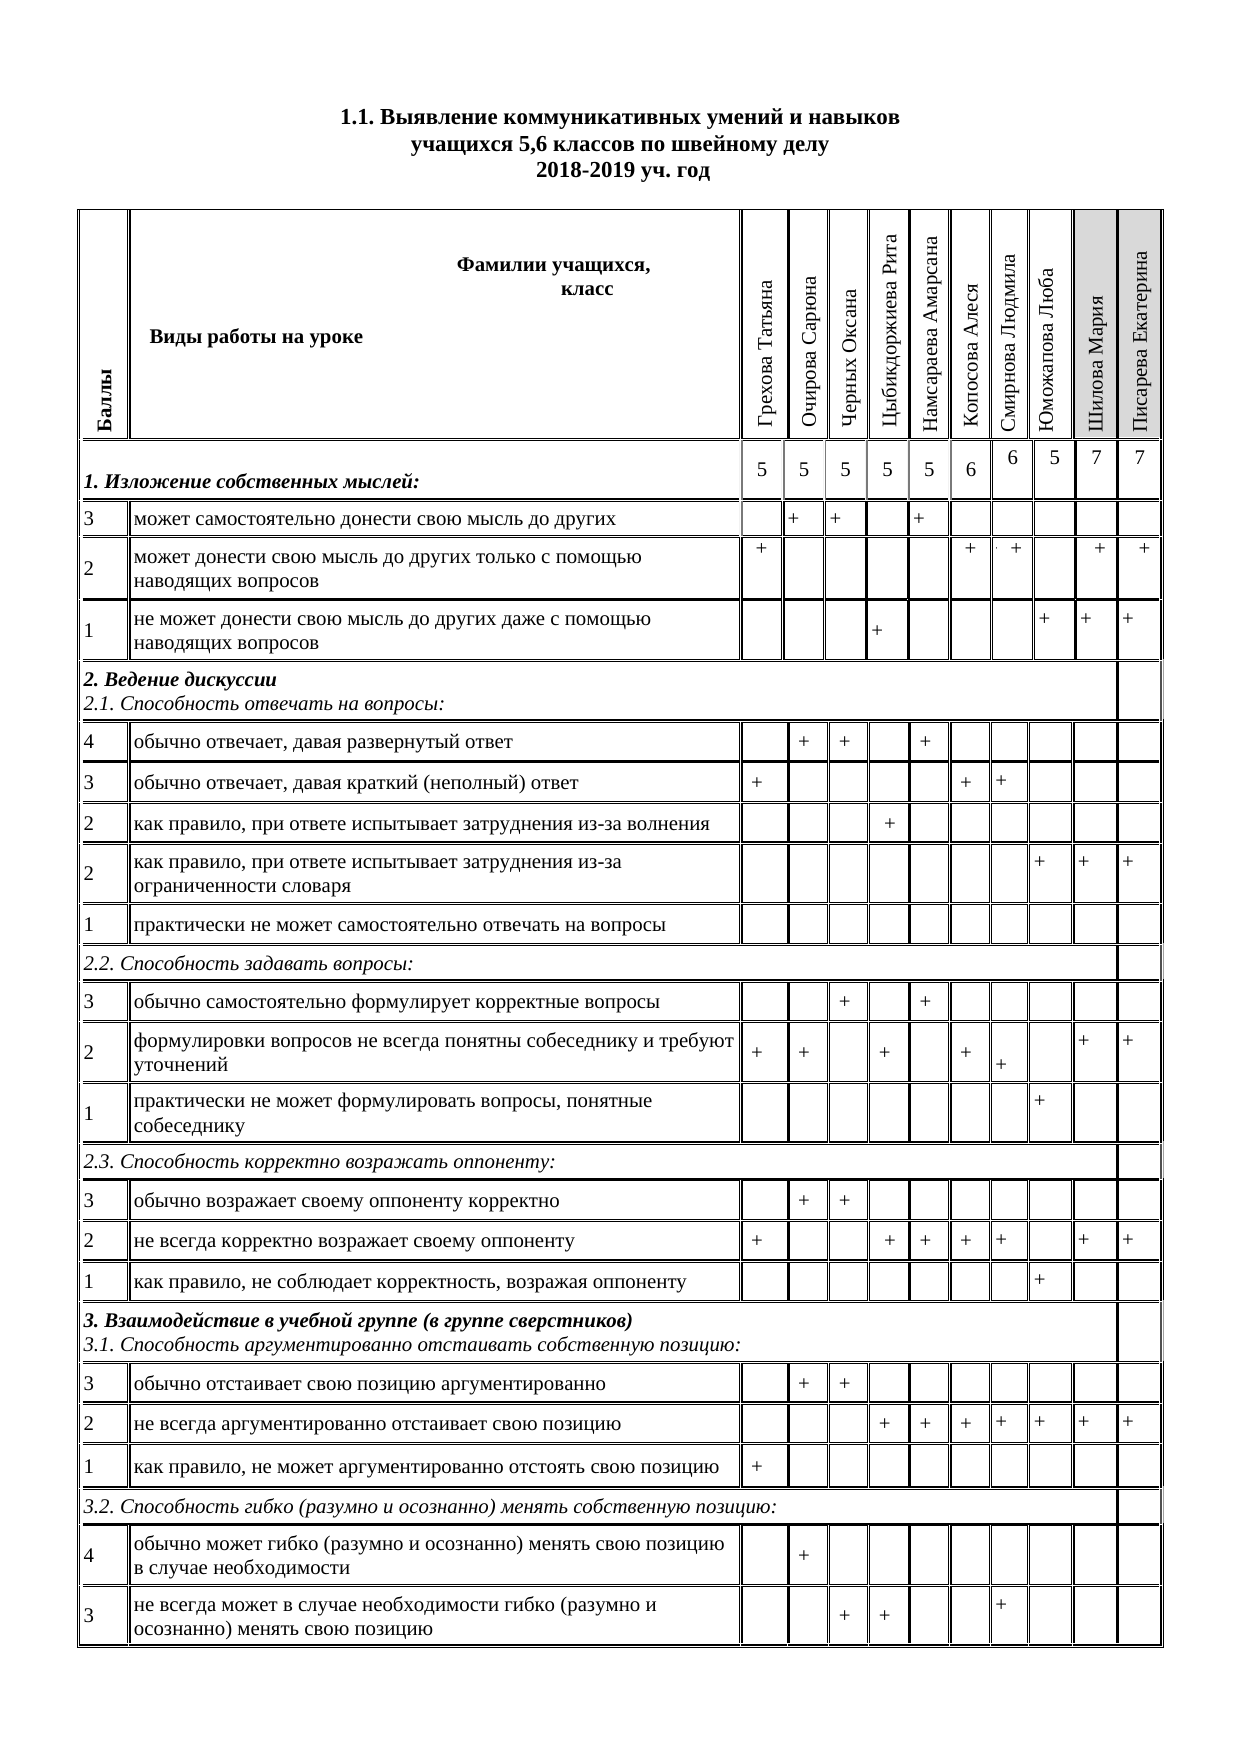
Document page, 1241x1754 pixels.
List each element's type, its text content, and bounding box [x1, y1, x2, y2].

table_cell [1119, 1259, 1161, 1300]
table_cell + [992, 1023, 1027, 1081]
table_cell [911, 1445, 948, 1486]
table_cell [952, 905, 989, 942]
table_cell + [910, 502, 948, 535]
table_header Баллы [80, 210, 127, 437]
table_cell + [830, 1364, 867, 1401]
table_cell 7 [1119, 438, 1161, 498]
table_cell 3 [79, 1361, 129, 1401]
table_cell [992, 1084, 1027, 1141]
table_cell + [1030, 1405, 1071, 1442]
table_cell + [1075, 1405, 1116, 1442]
table_cell + [870, 1405, 908, 1442]
table_cell 5 [743, 441, 781, 498]
table_cell [1075, 1526, 1116, 1583]
table_cell обычно может гибко (разумно и осознанно) менять свою позицию в случае необходимости [131, 1526, 739, 1583]
table_cell [1030, 1181, 1071, 1218]
table_cell [993, 502, 1032, 535]
table_cell + [911, 1405, 948, 1442]
table_cell [743, 1181, 787, 1218]
table_cell практически не может самостоятельно отвечать на вопросы [131, 905, 739, 942]
table_cell [1030, 1526, 1071, 1583]
table_cell [952, 983, 989, 1020]
table_cell + [1119, 841, 1161, 902]
table_cell [790, 763, 827, 801]
table_cell [743, 1263, 787, 1300]
table_cell [790, 1405, 827, 1442]
table_cell [743, 1526, 787, 1583]
table_cell [1119, 659, 1161, 719]
table_cell 3 [80, 498, 127, 535]
table_cell [870, 723, 908, 760]
table_cell [952, 502, 990, 535]
table_cell 3 [79, 1178, 127, 1218]
table_cell + [829, 1587, 869, 1644]
table_cell + [1077, 601, 1116, 658]
table_cell [743, 905, 787, 942]
table_cell 3 [80, 1584, 129, 1644]
table_cell не всегда может в случае необходимости гибко (разумно и осознанно) менять свою позицию [129, 1584, 741, 1644]
table_cell [1035, 502, 1074, 535]
table_cell [790, 804, 827, 841]
table_cell [790, 905, 827, 942]
table_cell [1075, 983, 1116, 1020]
table_cell + [952, 1023, 989, 1081]
table_cell [992, 804, 1027, 841]
table_cell + [870, 1222, 908, 1259]
table_cell + [992, 1405, 1027, 1442]
table_cell 1 [80, 1259, 127, 1300]
table_cell как правило, при ответе испытывает затруднения из-за ограниченности словаря [131, 845, 739, 902]
table_cell 1. Изложение собственных мыслей: [80, 438, 739, 498]
table_header Шилова Мария [1075, 210, 1116, 437]
table_cell [952, 1084, 989, 1141]
table_cell + [1075, 845, 1116, 902]
table_cell [868, 502, 907, 535]
table_cell обычно отстаивает свою позицию аргументированно [131, 1364, 739, 1401]
table_cell [830, 1526, 867, 1583]
table_cell [830, 804, 867, 841]
table_cell обычно отвечает, давая краткий (неполный) ответ [131, 763, 739, 801]
table_cell + [743, 538, 781, 598]
table_cell формулировки вопросов не всегда понятны собеседнику и требуют уточнений [131, 1023, 739, 1081]
table_cell + [1119, 598, 1162, 658]
table_cell [952, 1263, 989, 1300]
table_cell 2 [79, 535, 129, 598]
table_cell [911, 1364, 948, 1401]
table_cell 1 [79, 598, 127, 658]
table_cell [1119, 979, 1161, 1020]
table_cell [743, 983, 787, 1020]
table_cell [1117, 1442, 1162, 1486]
table_cell 4 [80, 719, 127, 760]
table_cell [830, 1222, 867, 1259]
table_cell [909, 1584, 950, 1644]
table_cell [952, 1364, 989, 1401]
table_cell [830, 1084, 867, 1141]
table_cell 3. Взаимодействие в учебной группе (в группе сверстников) 3.1. Способность аргументированно отстаивать собственную позицию: [79, 1300, 1117, 1361]
table_cell [910, 538, 948, 598]
table_cell [1075, 763, 1116, 801]
table_cell [1030, 1445, 1071, 1486]
table_cell [790, 845, 827, 902]
table_cell 2 [79, 1020, 129, 1081]
table_cell [1117, 1361, 1162, 1401]
table_cell [830, 1263, 867, 1300]
table_cell 7 [1077, 441, 1116, 498]
table_cell [1117, 1081, 1162, 1141]
table_cell + [826, 502, 865, 535]
table_cell [868, 538, 907, 598]
table_cell + [1075, 1222, 1116, 1259]
table_cell [992, 723, 1027, 760]
table_cell [911, 763, 948, 801]
table_cell [1030, 1364, 1071, 1401]
table_cell [870, 845, 908, 902]
table_cell 3 [80, 979, 127, 1020]
table_cell [1077, 502, 1116, 535]
table_cell [790, 1084, 827, 1141]
table_cell как правило, не может аргументированно отстоять свою позицию [131, 1445, 739, 1486]
table_cell 5 [826, 441, 865, 498]
table_header Черных Оксана [830, 210, 867, 437]
table_cell [1117, 1300, 1162, 1361]
table_cell как правило, не соблюдает корректность, возражая оппоненту [131, 1263, 739, 1300]
table_cell [790, 983, 827, 1020]
table_cell [1030, 804, 1071, 841]
table_cell [911, 1181, 948, 1218]
table_cell + [911, 983, 948, 1020]
table_cell [790, 1263, 827, 1300]
table_cell 6 [993, 441, 1032, 498]
table_header Намсараева Амарсана [911, 210, 948, 437]
table_cell [1029, 1584, 1073, 1644]
table_cell 2 [80, 1219, 127, 1259]
table_cell [1075, 1084, 1116, 1141]
table_cell 6 [952, 441, 990, 498]
table_cell [1030, 983, 1071, 1020]
table_cell 2 [80, 841, 127, 902]
table_cell + + [993, 538, 1032, 598]
table_cell может самостоятельно донести свою мысль до других [131, 502, 739, 535]
table_cell 1 [79, 1081, 129, 1141]
table_cell [743, 845, 787, 902]
table_cell [1030, 1023, 1071, 1081]
table_cell [1075, 905, 1116, 942]
table_cell [743, 723, 787, 760]
table_cell 5 [910, 441, 948, 498]
table_cell [1119, 760, 1160, 801]
table_cell [992, 1181, 1027, 1218]
table_cell [992, 845, 1027, 902]
table_cell + [1119, 1401, 1161, 1442]
table_cell + [790, 1526, 827, 1583]
table_cell [1075, 804, 1116, 841]
table_cell [992, 1364, 1027, 1401]
table_header Очирова Сарюна [790, 210, 827, 437]
table_cell 3 [80, 760, 127, 801]
table_cell [952, 601, 990, 658]
table_cell [952, 723, 989, 760]
table_cell [830, 1023, 867, 1081]
table_cell [992, 983, 1027, 1020]
text 1.1. Выявление коммуникативных умений и навыков [75, 103, 1165, 130]
table_cell [743, 804, 787, 841]
table_cell + [790, 1023, 827, 1081]
table_cell + [743, 763, 787, 801]
table_cell + [830, 723, 867, 760]
table_cell [911, 905, 948, 942]
table_cell как правило, при ответе испытывает затруднения из-за волнения [131, 804, 739, 841]
table_cell + [1030, 1263, 1071, 1300]
table_cell [911, 1263, 948, 1300]
table_cell [911, 804, 948, 841]
table_cell [911, 1526, 948, 1583]
table_cell [910, 601, 948, 658]
table_header Грехова Татьяна [743, 210, 787, 437]
table_cell [743, 502, 781, 535]
table_cell [1075, 1364, 1116, 1401]
table_cell 2 [80, 1401, 127, 1442]
table_cell [830, 905, 867, 942]
table_cell [743, 1405, 787, 1442]
table_cell практически не может формулировать вопросы, понятные собеседнику [131, 1084, 739, 1141]
table_cell [788, 1587, 828, 1644]
table_cell [741, 1587, 788, 1644]
table_cell [826, 538, 865, 598]
table_cell 2 [79, 801, 129, 841]
table_cell [1075, 1263, 1116, 1300]
table_cell [1075, 723, 1116, 760]
table_header Копосова Алеся [952, 210, 989, 437]
table_cell + [952, 1405, 989, 1442]
table_cell + [870, 1023, 908, 1081]
table_cell [870, 905, 908, 942]
table_cell [870, 1526, 908, 1583]
table_cell [870, 1364, 908, 1401]
table_cell [870, 763, 908, 801]
table_cell [952, 845, 989, 902]
table_cell [1073, 1587, 1117, 1644]
table_cell + [1030, 1084, 1071, 1141]
table_cell [743, 601, 781, 658]
table_cell + [790, 1181, 827, 1218]
table_header Смирнова Людмила [992, 210, 1027, 437]
table_cell 1 [79, 1442, 129, 1486]
table_cell [870, 1181, 908, 1218]
table_cell [1117, 902, 1162, 942]
table_cell [870, 1263, 908, 1300]
table_cell + [992, 763, 1027, 801]
table_cell обычно самостоятельно формулирует корректные вопросы [131, 983, 739, 1020]
table_cell [950, 1587, 991, 1644]
table_header Фамилии учащихся, класс Виды работы на уроке [131, 210, 739, 437]
table_cell [1030, 763, 1071, 801]
table_cell [1075, 1181, 1116, 1218]
table_cell не всегда корректно возражает своему оппоненту [131, 1222, 739, 1259]
table_cell 3.2. Способность гибко (разумно и осознанно) менять собственную позицию: [80, 1486, 1116, 1523]
table_cell [1035, 538, 1074, 598]
table_cell [1119, 498, 1161, 535]
table_cell 2.2. Способность задавать вопросы: [80, 943, 1116, 979]
table_cell [992, 1263, 1027, 1300]
table_cell [743, 1364, 787, 1401]
table_cell [870, 1445, 908, 1486]
table_header Цыбикдоржиева Рита [870, 210, 908, 437]
table_cell [790, 1445, 827, 1486]
table_cell [911, 1023, 948, 1081]
table_cell + [991, 1587, 1029, 1644]
table_cell + [1117, 535, 1162, 598]
table_cell + [992, 1222, 1027, 1259]
table_cell + [952, 538, 990, 598]
table_cell + [790, 723, 827, 760]
table_cell [1119, 1486, 1161, 1523]
table_cell может донести свою мысль до других только с помощью наводящих вопросов [131, 538, 739, 598]
table_cell + [911, 723, 948, 760]
table_cell [1117, 1584, 1161, 1644]
table_cell [1119, 1141, 1161, 1178]
table_cell + [1075, 1023, 1116, 1081]
text учащихся 5,6 классов по швейному делу [75, 130, 1165, 156]
table_cell [830, 1445, 867, 1486]
table_header Писарева Екатерина [1119, 210, 1160, 437]
table_cell + [868, 601, 907, 658]
table_header Юможапова Люба [1030, 210, 1071, 437]
table_cell [870, 983, 908, 1020]
table_cell [826, 601, 865, 658]
table_cell [952, 1526, 989, 1583]
table_cell [743, 1084, 787, 1141]
table_cell [830, 763, 867, 801]
table_cell [952, 1445, 989, 1486]
table_cell [1075, 1445, 1116, 1486]
table_cell + [743, 1222, 787, 1259]
table_cell + [869, 1587, 909, 1644]
table_cell [1119, 1178, 1162, 1218]
table_cell + [1117, 1020, 1162, 1081]
table_cell [1030, 723, 1071, 760]
table_cell 5 [785, 441, 823, 498]
table_cell [830, 845, 867, 902]
table_cell + [785, 502, 823, 535]
table_cell [1119, 719, 1161, 760]
table_cell не всегда аргументированно отстаивает свою позицию [131, 1405, 739, 1442]
table_cell не может донести свою мысль до других даже с помощью наводящих вопросов [131, 601, 739, 658]
table_cell + [870, 804, 908, 841]
table_cell [992, 905, 1027, 942]
table_cell 1 [79, 902, 129, 942]
table_cell [830, 1405, 867, 1442]
table_cell [952, 804, 989, 841]
table_cell [1030, 905, 1071, 942]
table_cell [952, 1181, 989, 1218]
table_cell 5 [868, 441, 907, 498]
table_cell + [1119, 1219, 1161, 1259]
table_cell + [743, 1023, 787, 1081]
table_cell [1030, 1222, 1071, 1259]
table_cell 2.3. Способность корректно возражать оппоненту: [80, 1141, 1116, 1178]
table_cell + [830, 983, 867, 1020]
table_cell + [830, 1181, 867, 1218]
table_cell [1117, 801, 1162, 841]
table_cell [992, 1526, 1027, 1583]
table_cell + [1077, 538, 1116, 598]
table_cell [993, 601, 1032, 658]
table_cell обычно возражает своему оппоненту корректно [131, 1181, 739, 1218]
table_cell обычно отвечает, давая развернутый ответ [131, 723, 739, 760]
table_cell [785, 601, 823, 658]
table_cell [1119, 943, 1161, 979]
table_cell [785, 538, 823, 598]
table_cell [992, 1445, 1027, 1486]
table_cell + [790, 1364, 827, 1401]
table_cell + [911, 1222, 948, 1259]
table_cell + [952, 1222, 989, 1259]
table_cell [911, 1084, 948, 1141]
table_cell [870, 1084, 908, 1141]
table_cell [1119, 1523, 1162, 1583]
table_cell 5 [1035, 441, 1074, 498]
table_cell 2. Ведение дискуссии 2.1. Способность отвечать на вопросы: [80, 659, 1116, 719]
text 2018-2019 уч. год [75, 156, 1165, 182]
table_cell 4 [79, 1523, 127, 1583]
table_cell + [952, 763, 989, 801]
table_cell [790, 1222, 827, 1259]
table_cell + [1035, 601, 1074, 658]
table_cell + [743, 1445, 787, 1486]
table_cell + [1030, 845, 1071, 902]
table_cell [911, 845, 948, 902]
